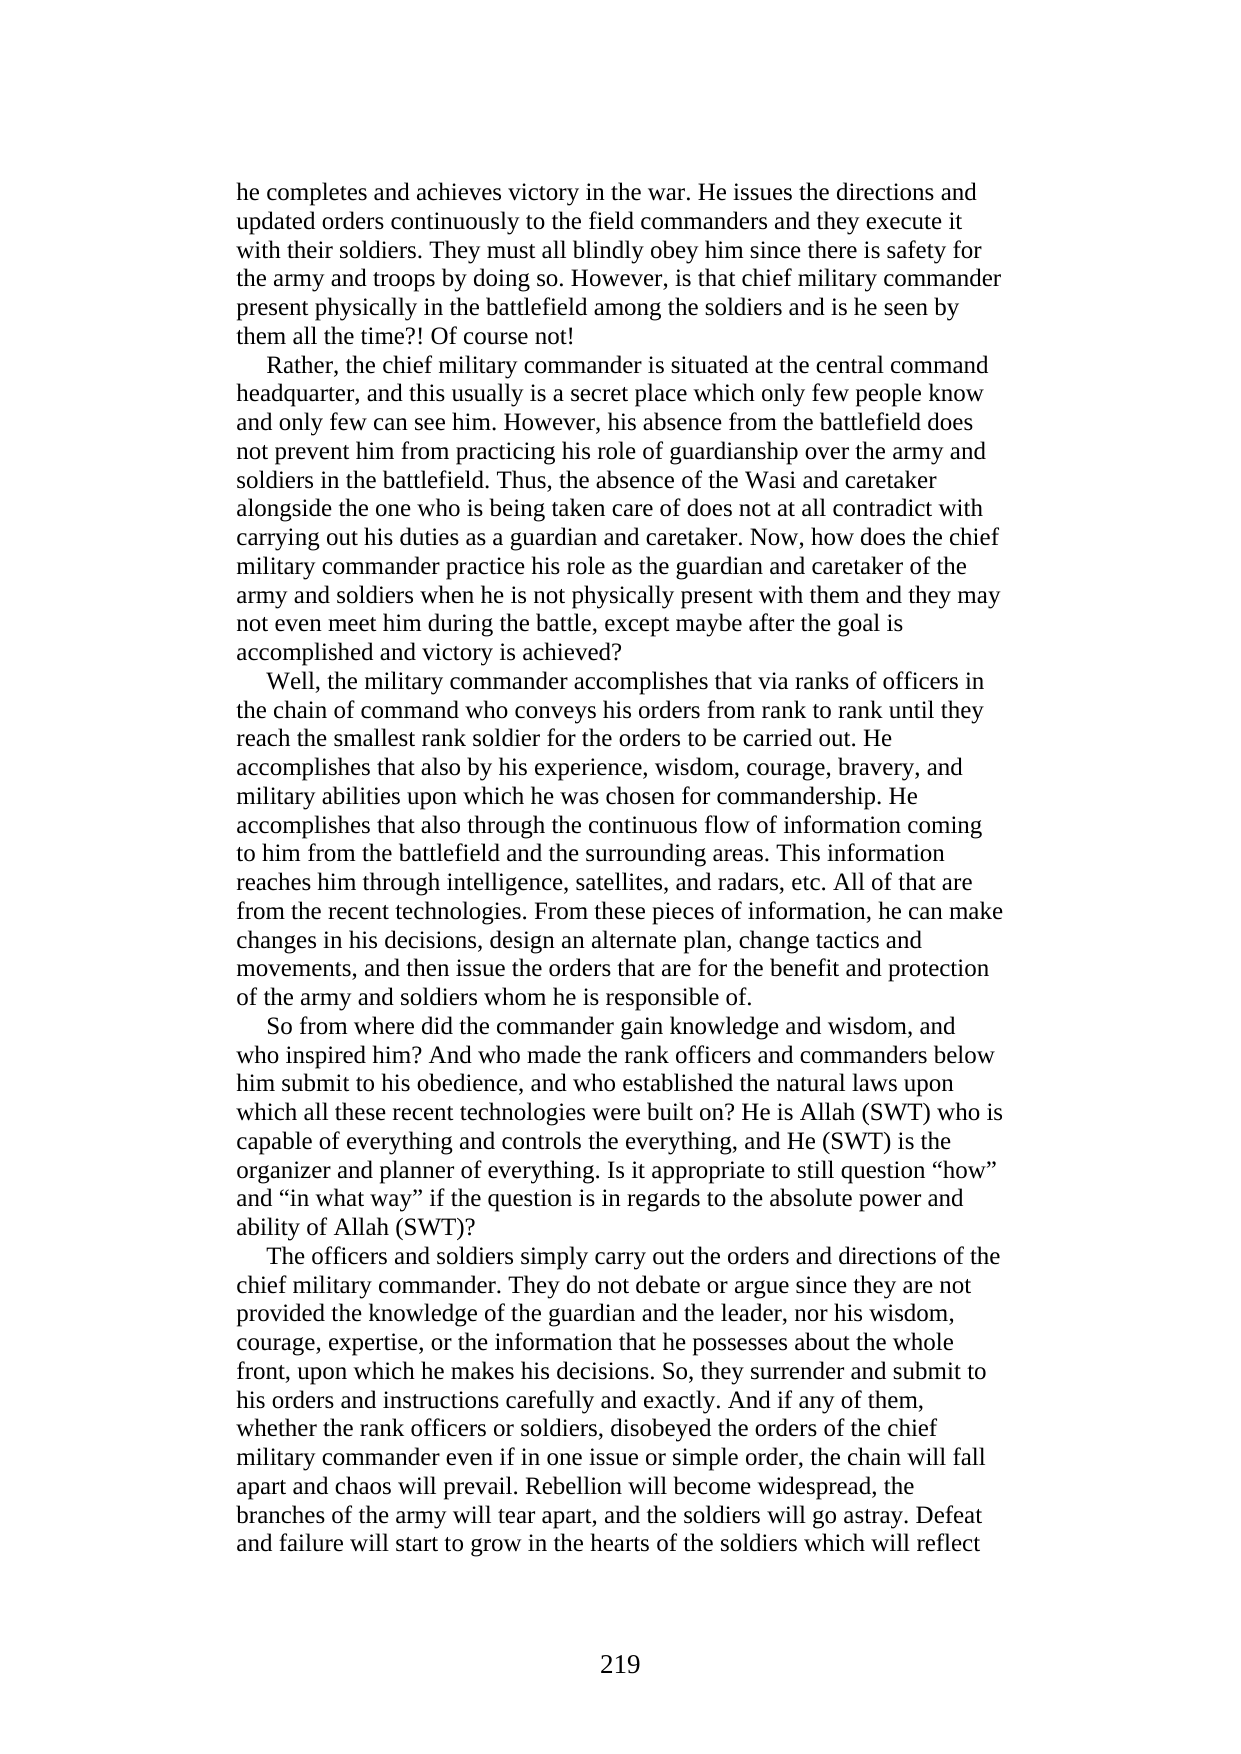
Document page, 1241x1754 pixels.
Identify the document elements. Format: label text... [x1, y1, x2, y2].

text Rather, the chief military commander is situated at the central command headquarter, and this usually is a secret place which only few people know and only few can see him. However, his absence from the battlefield does not prevent him from practicing his role of guardianship over the army and soldiers in the battlefield. Thus, the absence of the Wasi and caretaker alongside the one who is being taken care of does not at all contradict with carrying out his duties as a guardian and caretaker. Now, how does the chief military commander practice his role as the guardian and caretaker of the army and soldiers when he is not physically present with them and they may not even meet him during the battle, except maybe after the goal is accomplished and victory is achieved? [236, 350, 1004, 666]
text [236, 1241, 1004, 1557]
text Well, the military commander accomplishes that via ranks of officers in the chain of command who conveys his orders from rank to rank until they reach the smallest rank soldier for the orders to be carried out. He accomplishes that also by his experience, wisdom, courage, bravery, and military abilities upon which he was chosen for commandership. He accomplishes that also through the continuous flow of information coming to him from the battlefield and the surrounding areas. This information reaches him through intelligence, satellites, and radars, etc. All of that are from the recent technologies. From these pieces of information, he can make changes in his decisions, design an alternate plan, change tactics and movements, and then issue the orders that are for the benefit and protection of the army and soldiers whom he is responsible of. [236, 666, 1004, 1011]
text So from where did the commander gain knowledge and wisdom, and who inspired him? And who made the rank officers and commanders below him submit to his obedience, and who established the natural laws upon which all these recent technologies were built on? He is Allah (SWT) who is capable of everything and controls the everything, and He (SWT) is the organizer and planner of everything. Is it appropriate to still question “how” and “in what way” if the question is in regards to the absolute power and ability of Allah (SWT)? [236, 1011, 1004, 1241]
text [236, 177, 1004, 350]
